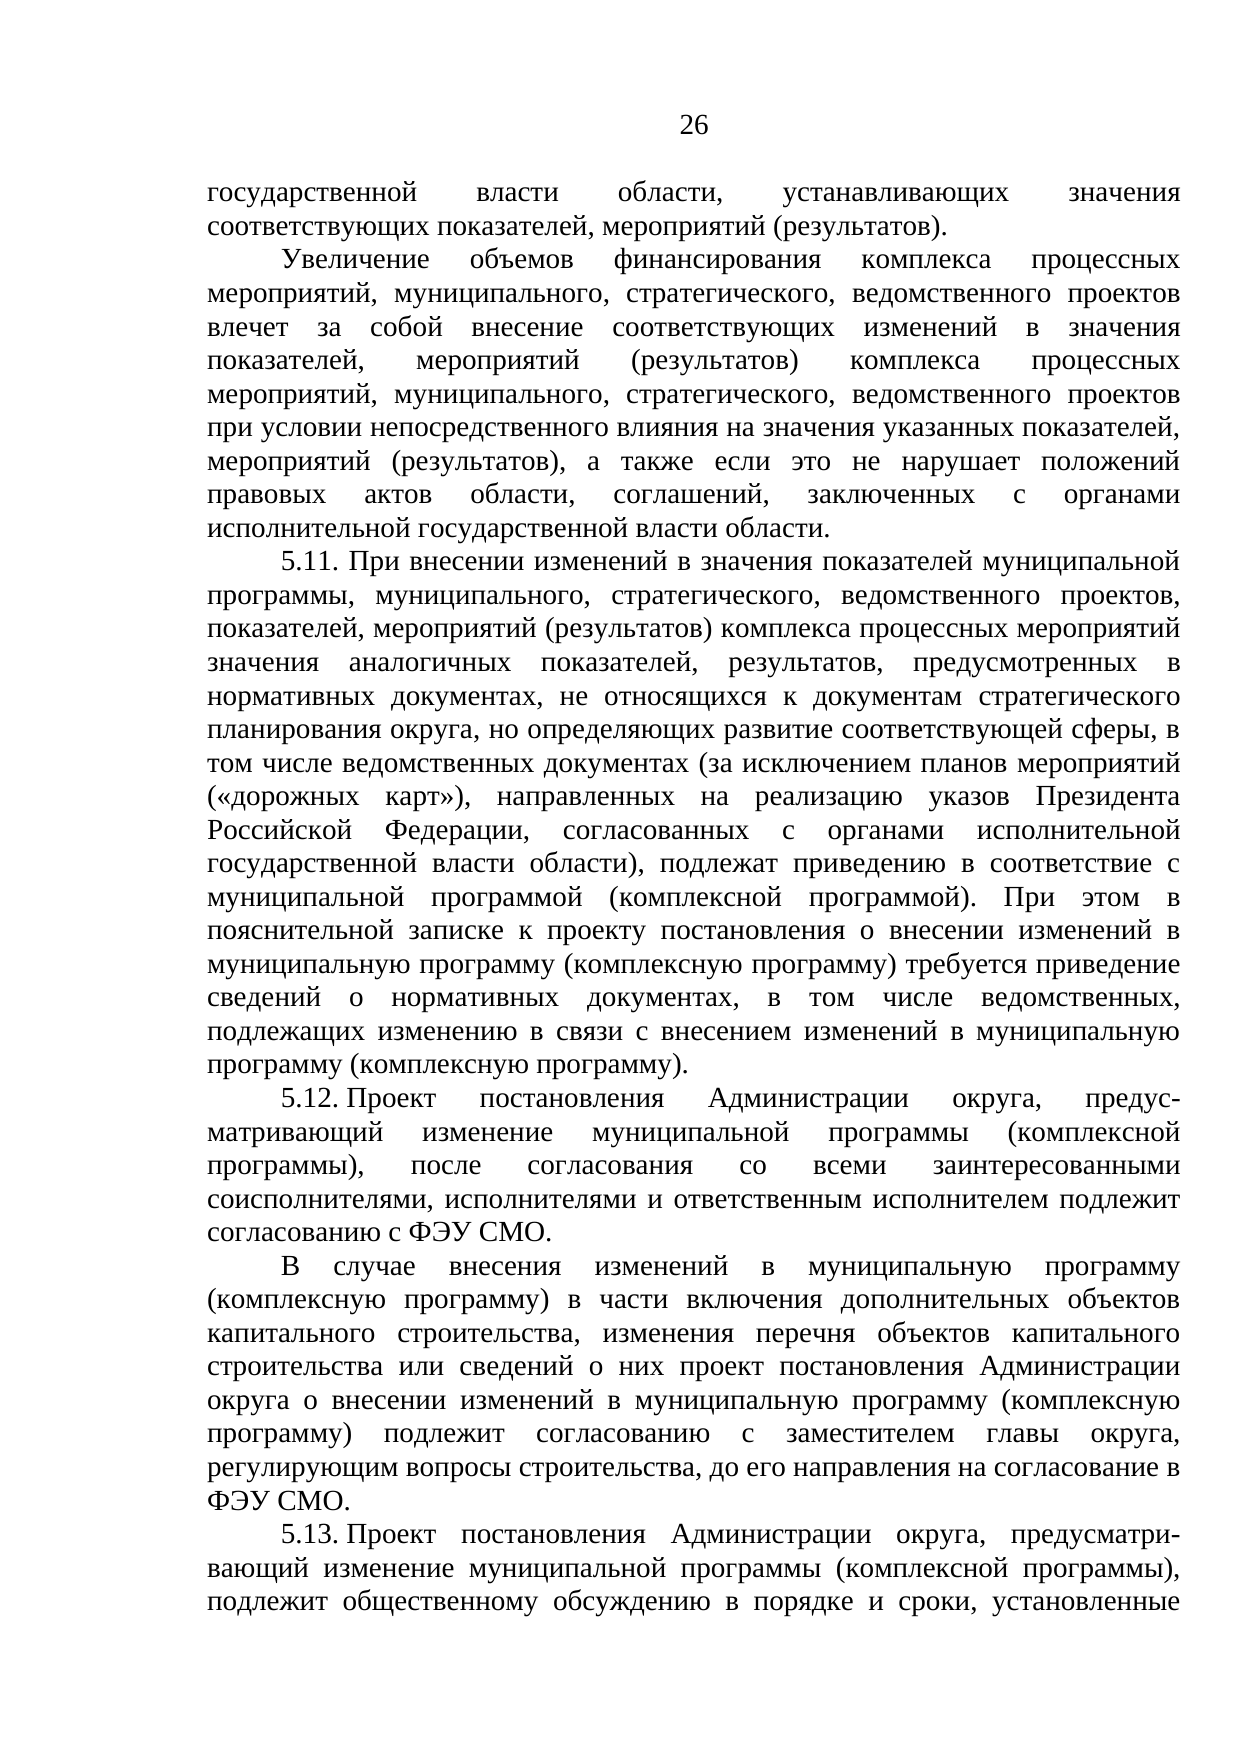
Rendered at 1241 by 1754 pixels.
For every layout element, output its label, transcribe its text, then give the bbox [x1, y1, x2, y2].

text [207, 1516, 1181, 1617]
text 5.11. При внесении изменений в значения показателей муниципальной программы, муниципального, стратегического, ведомственного проектов, показателей, мероприятий (результатов) комплекса процессных мероприятий значения аналогичных показателей, результатов, предусмотренных в нормативных документах, не относящихся к документам стратегического планирования округа, но определяющих развитие соответствующей сферы, в том числе ведомственных документах (за исключением планов мероприятий («дорожных карт»), направленных на реализацию указов Президента Российской Федерации, согласованных с органами исполнительной государственной власти области), подлежат приведению в соответствие с муниципальной программой (комплексной программой). При этом в пояснительной записке к проекту постановления о внесении изменений в муниципальную программу (комплексную программу) требуется приведение сведений о нормативных документах, в том числе ведомственных, подлежащих изменению в связи с внесением изменений в муниципальную программу (комплексную программу). [207, 543, 1181, 1080]
text 5.12. Проект постановления Администрации округа, предус-матривающий изменение муниципальной программы (комплексной программы), после согласования со всеми заинтересованными соисполнителями, исполнителями и ответственным исполнителем подлежит согласованию с ФЭУ СМО. [207, 1080, 1181, 1248]
text Увеличение объемов финансирования комплекса процессных мероприятий, муниципального, стратегического, ведомственного проектов влечет за собой внесение соответствующих изменений в значения показателей, мероприятий (результатов) комплекса процессных мероприятий, муниципального, стратегического, ведомственного проектов при условии непосредственного влияния на значения указанных показателей, мероприятий (результатов), а также если это не нарушает положений правовых актов области, соглашений, заключенных с органами исполнительной государственной власти области. [207, 242, 1181, 543]
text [207, 174, 1181, 242]
text В случае внесения изменений в муниципальную программу (комплексную программу) в части включения дополнительных объектов капитального строительства, изменения перечня объектов капитального строительства или сведений о них проект постановления Администрации округа о внесении изменений в муниципальную программу (комплексную программу) подлежит согласованию с заместителем главы округа, регулирующим вопросы строительства, до его направления на согласование в ФЭУ СМО. [207, 1248, 1181, 1516]
